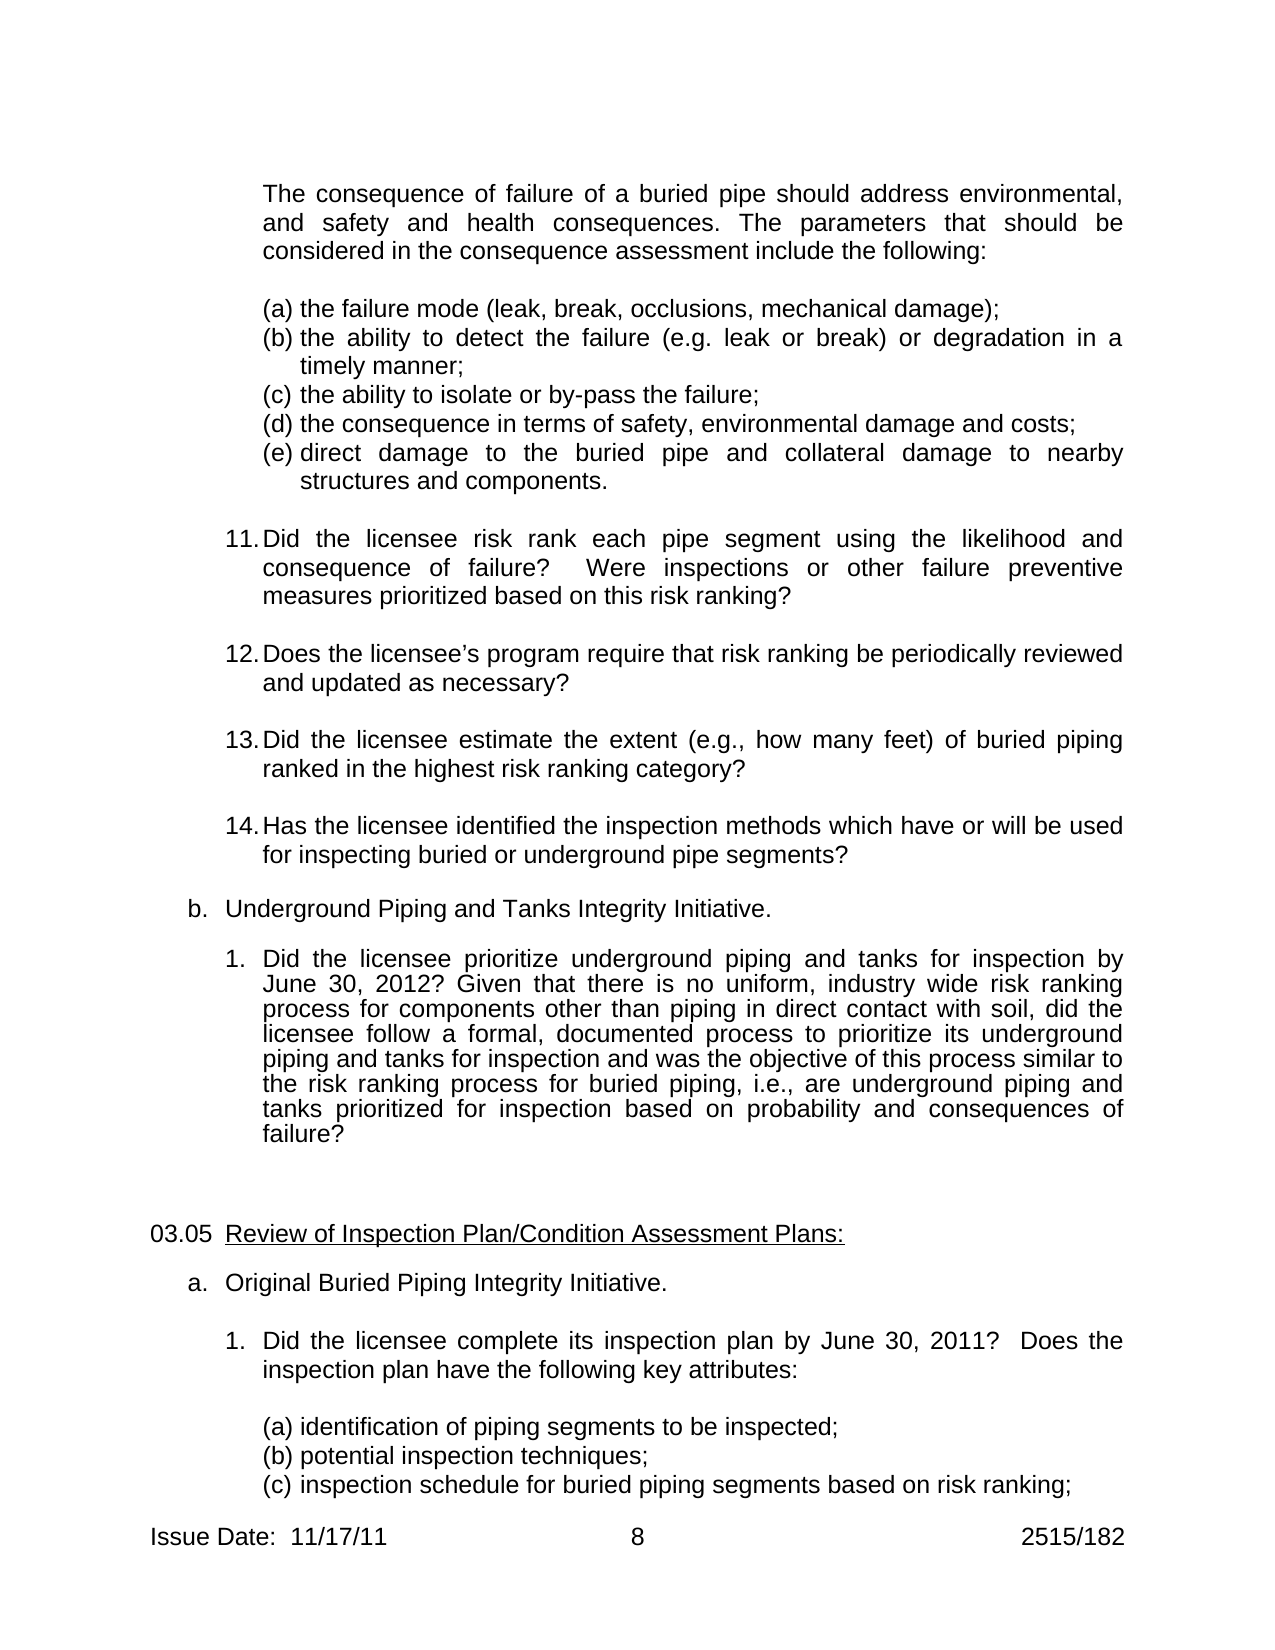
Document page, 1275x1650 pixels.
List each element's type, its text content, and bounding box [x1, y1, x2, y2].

list a. Original Buried Piping Integrity Initiative. [187, 1268, 1125, 1297]
list (c) the ability to isolate or by-pass the failure; [262, 380, 1125, 409]
list 12. Does the licensee’s program require that risk ranking be periodically reviewed and updated as necessary? [225, 639, 1125, 696]
text The consequence of failure of a buried pipe should address environmental, and safety and health consequences. The parameters that should be considered in the consequence assessment include the following: [225, 179, 1125, 265]
list 11. Did the licensee risk rank each pipe segment using the likelihood and consequence of failure? Were inspections or other failure preventive measures prioritized based on this risk ranking? [225, 524, 1125, 610]
list (b) the ability to detect the failure (e.g. leak or break) or degradation in a timely manner; [262, 322, 1125, 380]
list (b) potential inspection techniques; [262, 1441, 1125, 1469]
list (c) inspection schedule for buried piping segments based on risk ranking; [262, 1469, 1125, 1498]
text 03.05 Review of Inspection Plan/Condition Assessment Plans: [150, 1222, 1125, 1247]
list (a) identification of piping segments to be inspected; [262, 1412, 1125, 1441]
list (a) the failure mode (leak, break, occlusions, mechanical damage); [262, 294, 1125, 322]
list Did the licensee prioritize underground piping and tanks for inspection by June 30, 2012? Given that there is no uniform, industry wide risk ranking process for components other than piping in direct contact with soil, did the licensee follow a formal, documented process to prioritize its underground piping and tanks for inspection and was the objective of this process similar to the risk ranking process for buried piping, i.e., are underground piping and tanks prioritized for inspection based on probability and consequences of failure? [225, 947, 1125, 1147]
list 1. Did the licensee complete its inspection plan by June 30, 2011? Does the inspection plan have the following key attributes: [225, 1326, 1125, 1383]
list (e) direct damage to the buried pipe and collateral damage to nearby structures and components. [262, 437, 1125, 495]
list (d) the consequence in terms of safety, environmental damage and costs; [262, 409, 1125, 437]
list 14. Has the licensee identified the inspection methods which have or will be used for inspecting buried or underground pipe segments? [225, 811, 1125, 869]
list 13. Did the licensee estimate the extent (e.g., how many feet) of buried piping ranked in the highest risk ranking category? [225, 725, 1125, 782]
list b. Underground Piping and Tanks Integrity Initiative. [187, 897, 1125, 922]
